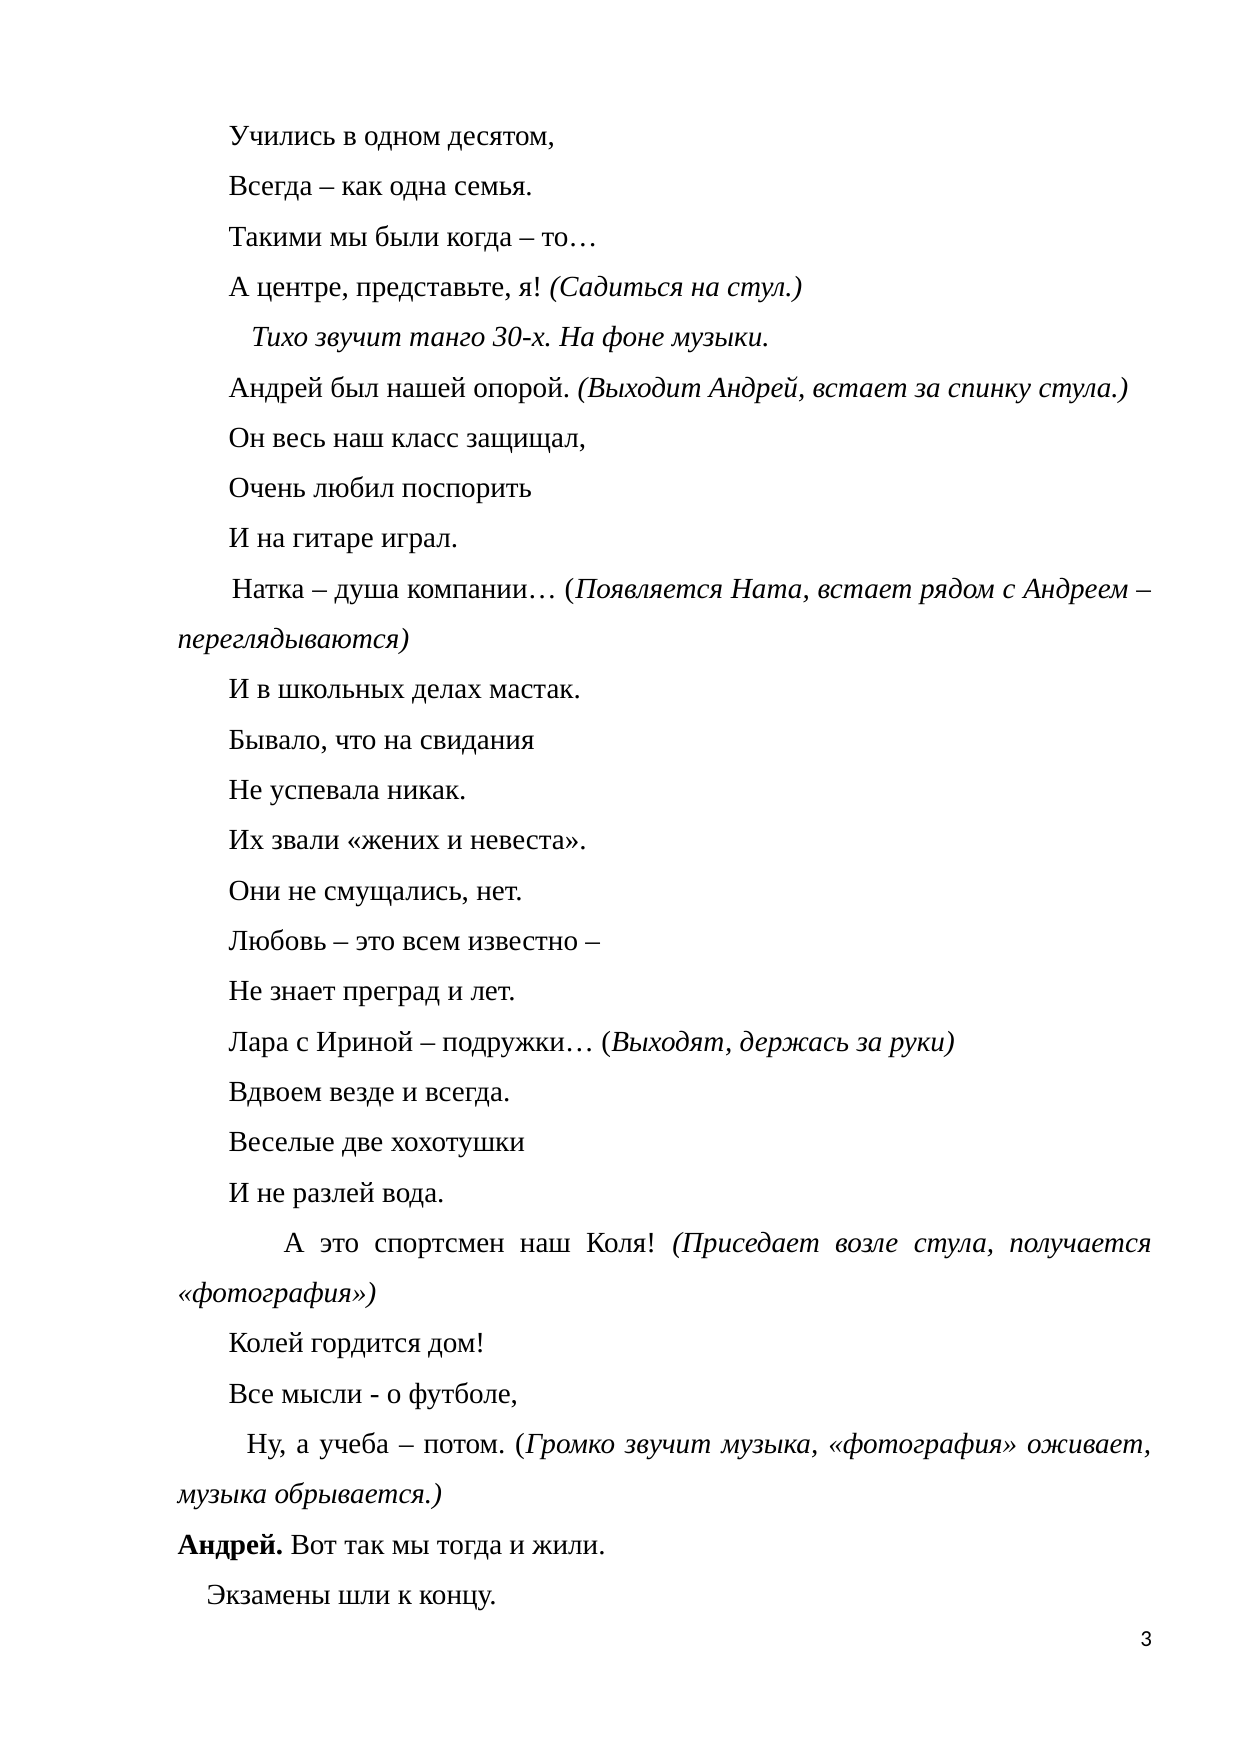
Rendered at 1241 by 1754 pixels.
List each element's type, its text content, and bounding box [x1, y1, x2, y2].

text Такими мы были когда – то… [177, 219, 1152, 252]
text И на гитаре играл. [177, 521, 1152, 554]
text Не успевала никак. [177, 772, 1152, 806]
text Натка – душа компании… (Появляется Ната, встает рядом с Андреем – переглядываются) [177, 571, 1152, 655]
text И не разлей вода. [177, 1175, 1152, 1208]
text Очень любил поспорить [177, 470, 1152, 504]
text Он весь наш класс защищал, [177, 420, 1152, 453]
text Бывало, что на свидания [177, 722, 1152, 755]
text Тихо звучит танго 30-х. На фоне музыки. [177, 319, 1152, 353]
text Андрей. Вот так мы тогда и жили. [177, 1527, 1152, 1560]
text Колей гордится дом! [177, 1326, 1152, 1359]
text Андрей был нашей опорой. (Выходит Андрей, встает за спинку стула.) [177, 370, 1152, 403]
text Они не смущались, нет. [177, 873, 1152, 906]
text Вдвоем везде и всегда. [177, 1074, 1152, 1108]
text Любовь – это всем известно – [177, 923, 1152, 957]
text Веселые две хохотушки [177, 1124, 1152, 1158]
text Экзамены шли к концу. [177, 1577, 1152, 1611]
text А это спортсмен наш Коля! (Приседает возле стула, получается «фотография») [177, 1225, 1152, 1309]
text Всегда – как одна семья. [177, 168, 1152, 202]
text Не знает преград и лет. [177, 973, 1152, 1007]
text Учились в одном десятом, [177, 118, 1152, 152]
text И в школьных делах мастак. [177, 672, 1152, 705]
text А центре, представьте, я! (Садиться на стул.) [177, 269, 1152, 303]
text Ну, а учеба – потом. (Громко звучит музыка, «фотография» оживает, музыка обрывается.) [177, 1426, 1152, 1510]
text Все мысли - о футболе, [177, 1376, 1152, 1409]
text Их звали «жених и невеста». [177, 822, 1152, 856]
text Лара с Ириной – подружки… (Выходят, держась за руки) [177, 1024, 1152, 1057]
